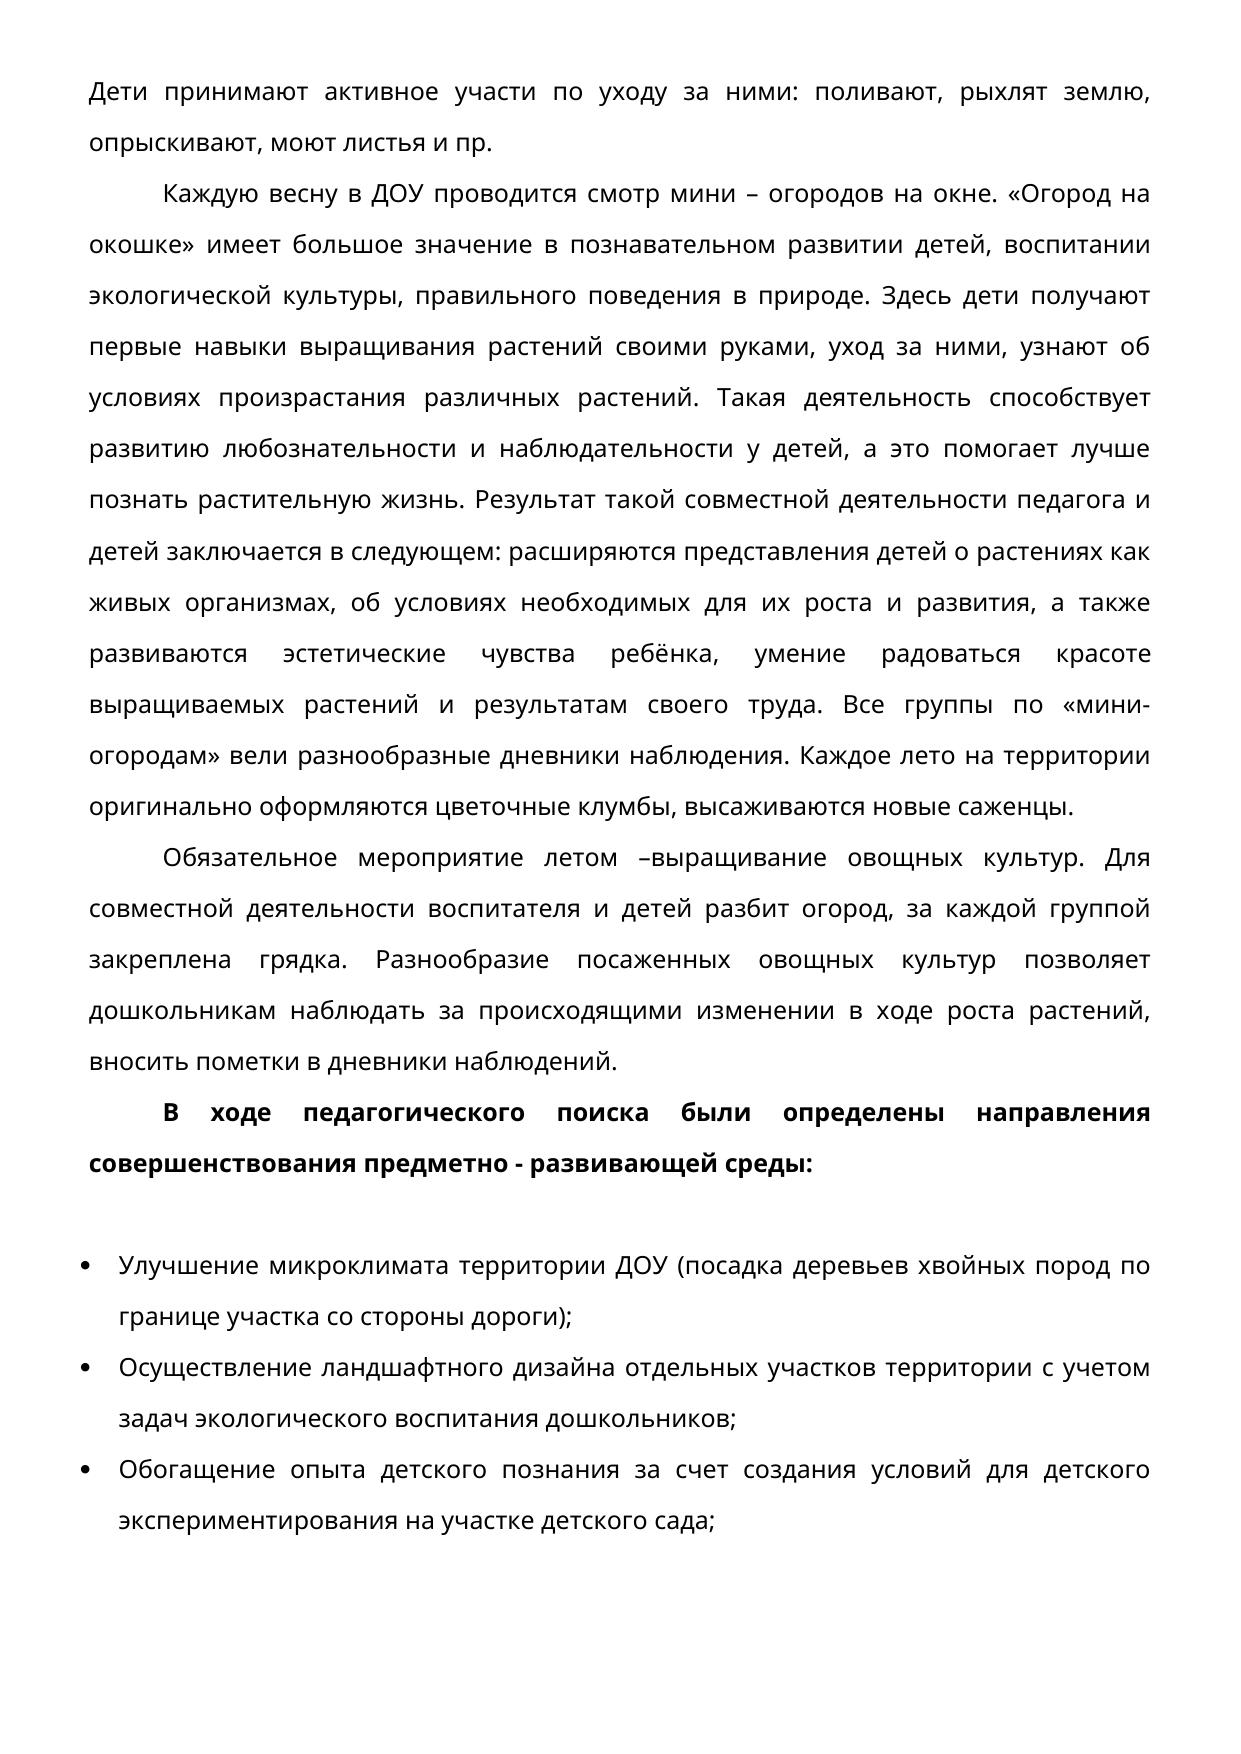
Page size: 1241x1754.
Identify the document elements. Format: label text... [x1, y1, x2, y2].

list Улучшение микроклимата территории ДОУ (посадка деревьев хвойных пород по границе участка со стороны дороги); [81, 1248, 1152, 1333]
text Обязательное мероприятие летом –выращивание овощных культур. Для совместной деятельности воспитателя и детей разбит огород, за каждой группой закреплена грядка. Разнообразие посаженных овощных культур позволяет дошкольникам наблюдать за происходящими изменении в ходе роста растений, вносить пометки в дневники наблюдений. [89, 839, 1152, 1078]
text В ходе педагогического поиска были определены направления совершенствования предметно - развивающей среды: [89, 1095, 1152, 1180]
text Дети принимают активное участи по уходу за ними: поливают, рыхлят землю, опрыскивают, моют листья и пр. [89, 74, 1152, 159]
list Обогащение опыта детского познания за счет создания условий для детского экспериментирования на участке детского сада; [81, 1452, 1152, 1537]
text Каждую весну в ДОУ проводится смотр мини – огородов на окне. «Огород на окошке» имеет большое значение в познавательном развитии детей, воспитании экологической культуры, правильного поведения в природе. Здесь дети получают первые навыки выращивания растений своими руками, уход за ними, узнают об условиях произрастания различных растений. Такая деятельность способствует развитию любознательности и наблюдательности у детей, а это помогает лучше познать растительную жизнь. Результат такой совместной деятельности педагога и детей заключается в следующем: расширяются представления детей о растениях как живых организмах, об условиях необходимых для их роста и развития, а также развиваются эстетические чувства ребёнка, умение радоваться красоте выращиваемых растений и результатам своего труда. Все группы по «мини-огородам» вели разнообразные дневники наблюдения. Каждое лето на территории оригинально оформляются цветочные клумбы, высаживаются новые саженцы. [89, 176, 1152, 822]
list Осуществление ландшафтного дизайна отдельных участков территории с учетом задач экологического воспитания дошкольников; [81, 1350, 1152, 1435]
